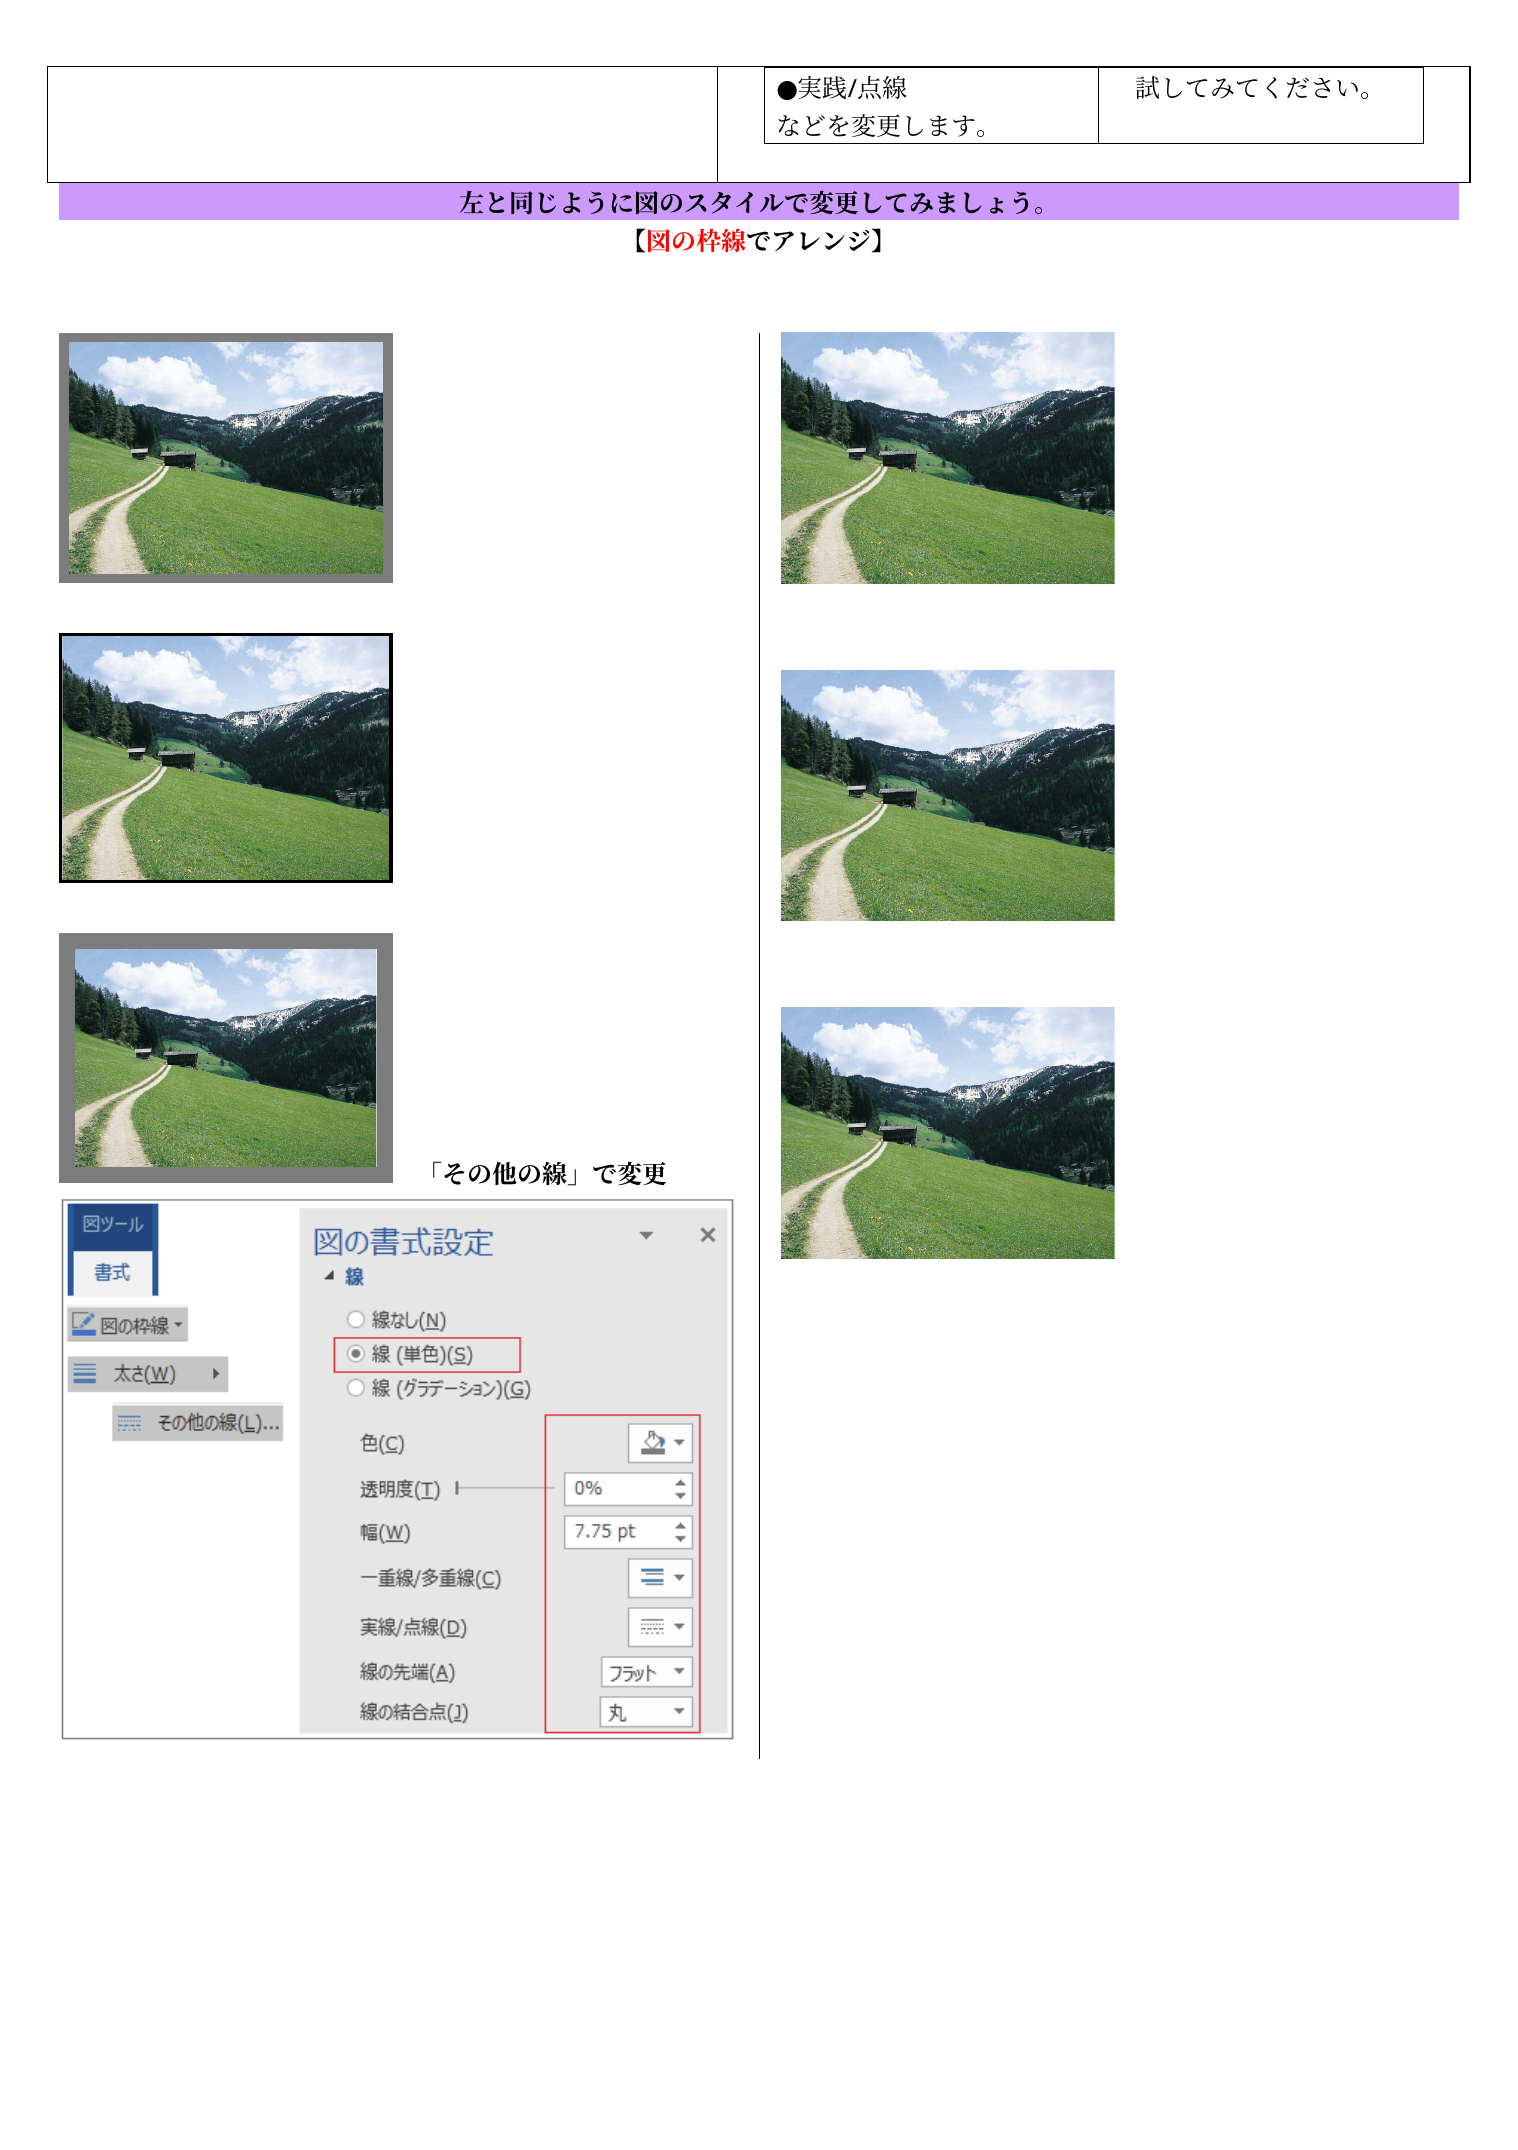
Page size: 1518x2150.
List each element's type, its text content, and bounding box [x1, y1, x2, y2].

picture [781, 670, 1115, 921]
picture [62, 636, 389, 880]
picture [69, 342, 383, 574]
picture [781, 332, 1115, 584]
picture [59, 1195, 738, 1744]
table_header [718, 67, 1469, 182]
text 【図の枠線でアレンジ】 [59, 220, 1459, 258]
picture [75, 949, 377, 1167]
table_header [48, 67, 717, 182]
text 左と同じように図のスタイルで変更してみましょう。 [59, 183, 1459, 220]
picture [781, 1007, 1115, 1259]
